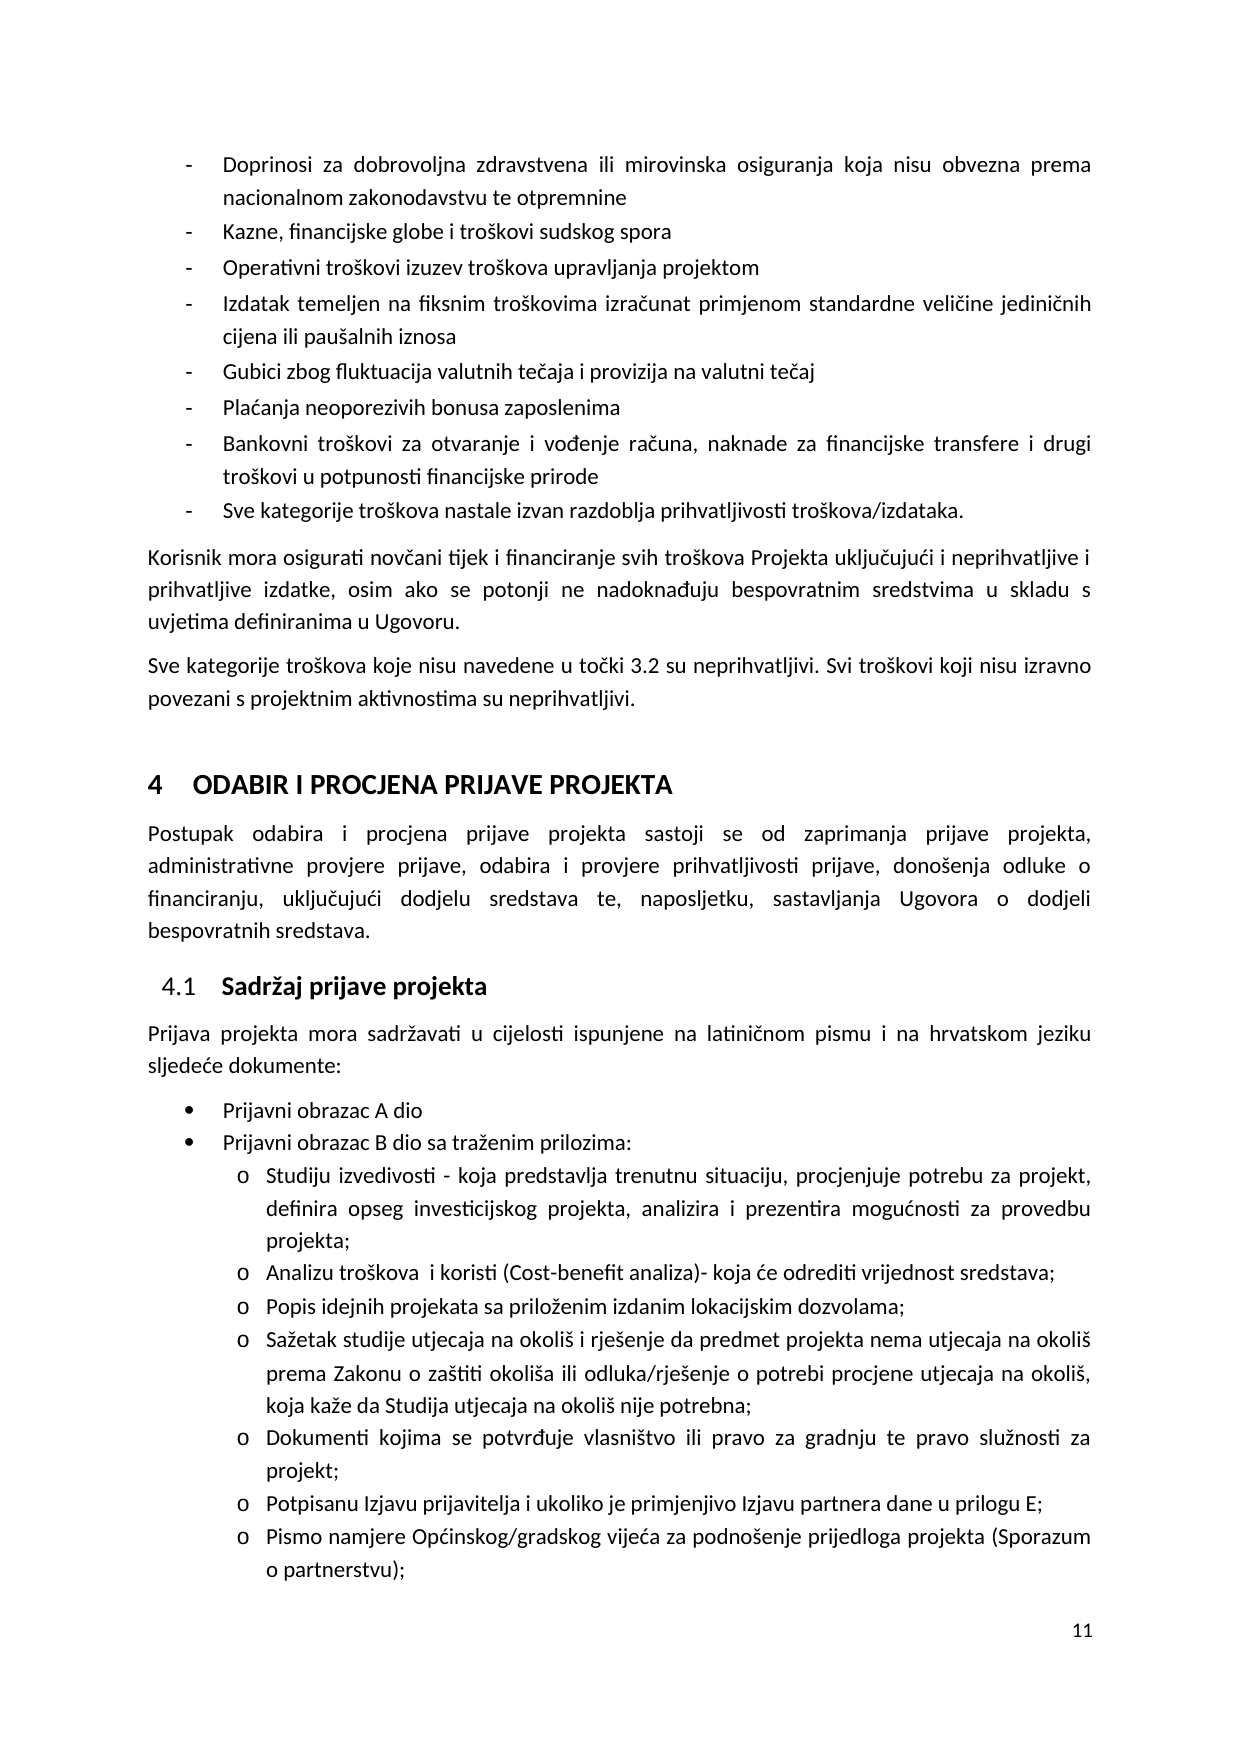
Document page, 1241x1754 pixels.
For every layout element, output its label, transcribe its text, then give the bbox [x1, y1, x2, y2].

subtitle ODABIR I PROCJENA PRIJAVE PROJEKTA [148, 766, 1093, 802]
subtitle Sadržaj prijave projekta [161, 969, 1093, 1002]
list Izdatak temeljen na fiksnim troškovima izračunat primjenom standardne veličine jediničnih cijena ili paušalnih iznosa [185, 287, 1093, 351]
list Plaćanja neoporezivih bonusa zaposlenima [185, 391, 1093, 422]
list Analizu troškova i koristi (Cost-benefit analiza)- koja će odrediti vrijednost sredstava; [236, 1258, 1093, 1288]
text Sve kategorije troškova koje nisu navedene u točki 3.2 su neprihvatljivi. Svi troškovi koji nisu izravno povezani s projektnim aktivnostima su neprihvatljivi. [148, 652, 1093, 712]
list Potpisanu Izjavu prijavitelja i ukoliko je primjenjivo Izjavu partnera dane u prilogu E; [236, 1489, 1093, 1518]
list Prijavni obrazac A dio [185, 1096, 1093, 1124]
text Postupak odabira i procjena prijave projekta sastoji se od zaprimanja prijave projekta, administrativne provjere prijave, odabira i provjere prihvatljivosti prijave, donošenja odluke o financiranju, uključujući dodjelu sredstava te, naposljetku, sastavljanja Ugovora o dodjeli bespovratnih sredstava. [148, 819, 1093, 944]
text Prijava projekta mora sadržavati u cijelosti ispunjene na latiničnom pismu i na hrvatskom jeziku sljedeće dokumente: [148, 1019, 1093, 1080]
list Bankovni troškovi za otvaranje i vođenje računa, naknade za financijske transfere i drugi troškovi u potpunosti financijske prirode [185, 427, 1093, 490]
list Sve kategorije troškova nastale izvan razdoblja prihvatljivosti troškova/izdataka. [185, 494, 1093, 525]
list Gubici zbog fluktuacija valutnih tečaja i provizija na valutni tečaj [185, 355, 1093, 386]
list Kazne, financijske globe i troškovi sudskog spora [185, 215, 1093, 246]
list Doprinosi za dobrovoljna zdravstvena ili mirovinska osiguranja koja nisu obvezna prema nacionalnom zakonodavstvu te otpremnine [185, 148, 1093, 211]
list Sažetak studije utjecaja na okoliš i rješenje da predmet projekta nema utjecaja na okoliš prema Zakonu o zaštiti okoliša ili odluka/rješenje o potrebi procjene utjecaja na okoliš, koja kaže da Studija utjecaja na okoliš nije potrebna; [236, 1326, 1093, 1419]
list Prijavni obrazac B dio sa traženim prilozima: [185, 1128, 1093, 1157]
list Pismo namjere Općinskog/gradskog vijeća za podnošenje prijedloga projekta (Sporazum o partnerstvu); [236, 1522, 1093, 1584]
list Studiju izvedivosti - koja predstavlja trenutnu situaciju, procjenjuje potrebu za projekt, definira opseg investicijskog projekta, analizira i prezentira mogućnosti za provedbu projekta; [236, 1161, 1093, 1254]
text Korisnik mora osigurati novčani tijek i financiranje svih troškova Projekta uključujući i neprihvatljive i prihvatljive izdatke, osim ako se potonji ne nadoknađuju bespovratnim sredstvima u skladu s uvjetima definiranima u Ugovoru. [148, 543, 1093, 635]
list Operativni troškovi izuzev troškova upravljanja projektom [185, 251, 1093, 282]
list Popis idejnih projekata sa priloženim izdanim lokacijskim dozvolama; [236, 1292, 1093, 1321]
list Dokumenti kojima se potvrđuje vlasništvo ili pravo za gradnju te pravo služnosti za projekt; [236, 1423, 1093, 1484]
